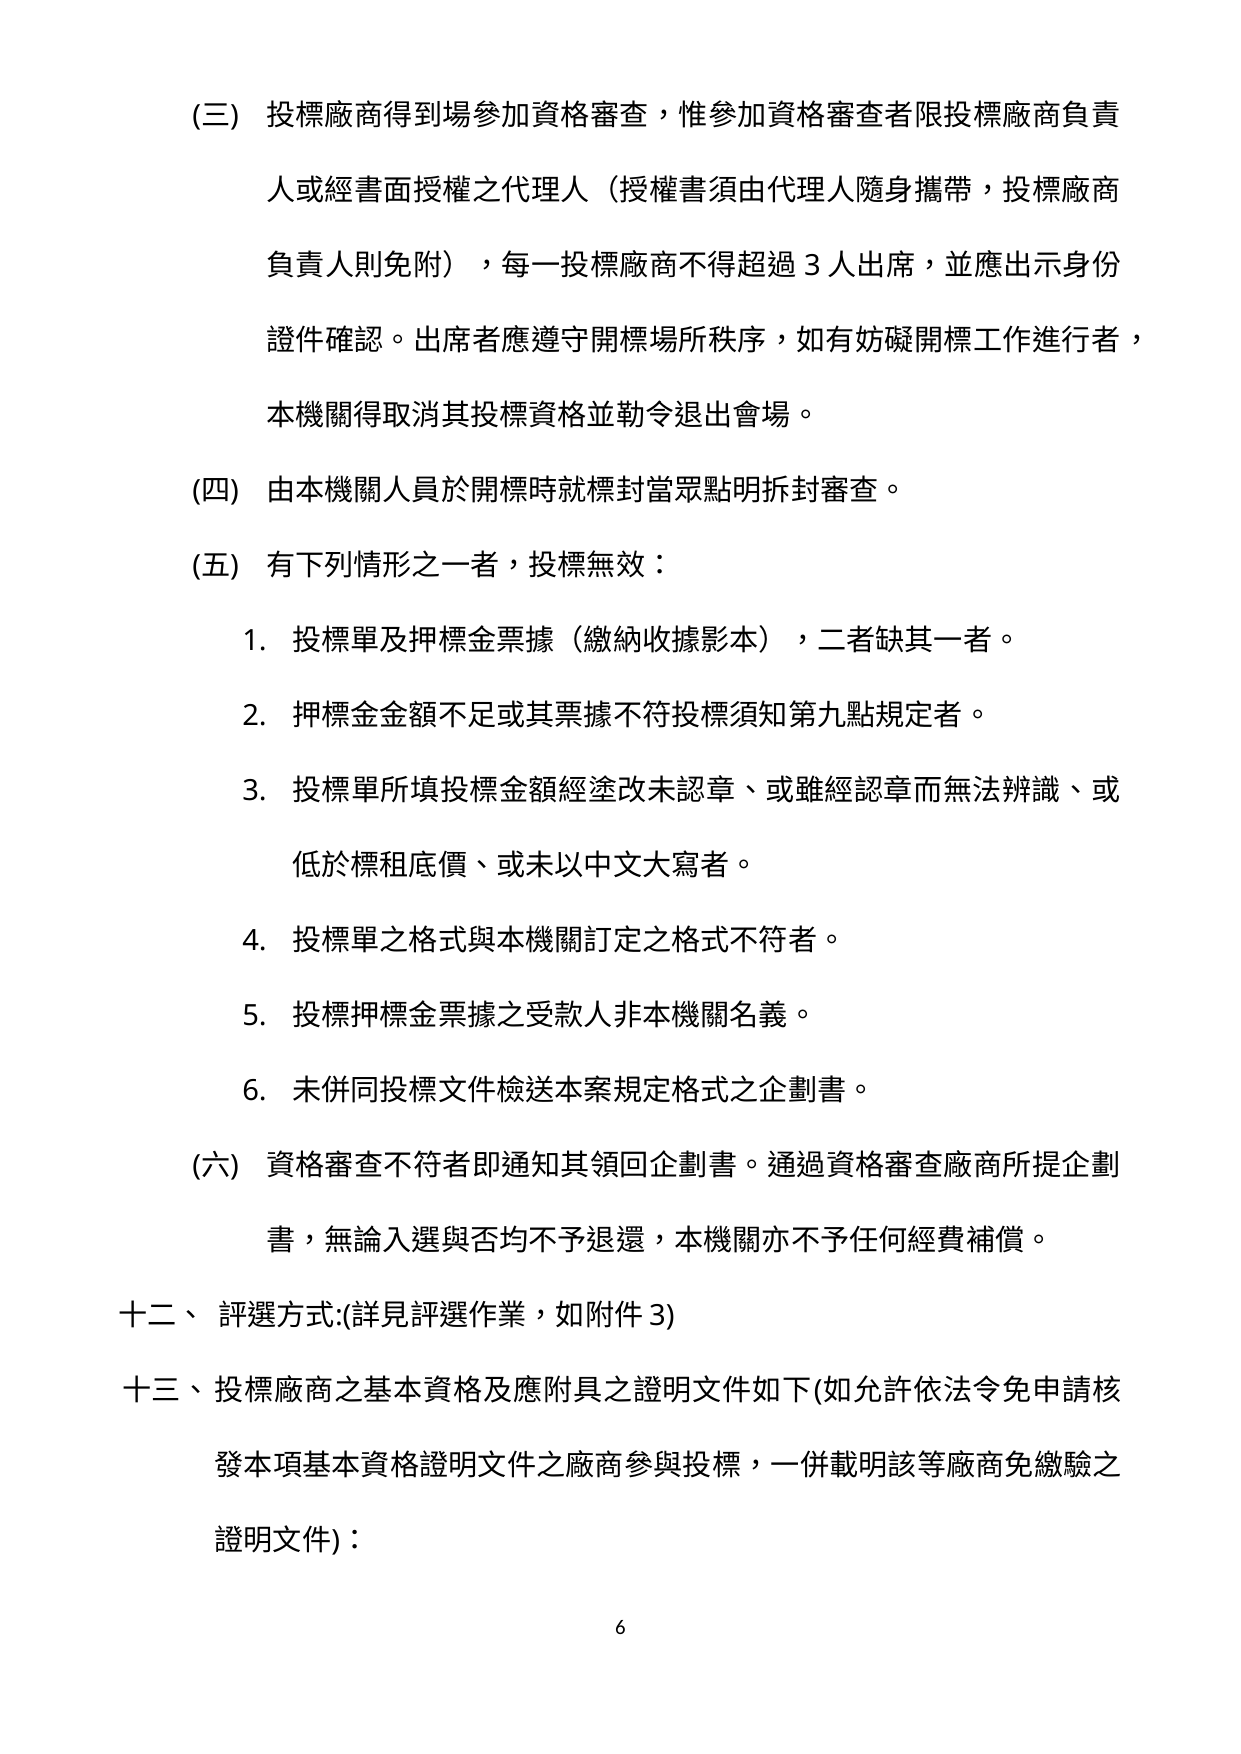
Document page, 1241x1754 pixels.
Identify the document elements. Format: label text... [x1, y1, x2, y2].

list 投標單所填投標金額經塗改未認章、或雖經認章而無法辨識、或低於標租底價、或未以中文大寫者。 [242, 750, 1122, 900]
list 投標押標金票據之受款人非本機關名義。 [242, 975, 1122, 1050]
list 未併同投標文件檢送本案規定格式之企劃書。 [242, 1050, 1122, 1125]
list 評選方式:(詳見評選作業，如附件3) [118, 1275, 1122, 1350]
list 投標單之格式與本機關訂定之格式不符者。 [242, 900, 1122, 975]
list 投標單及押標金票據（繳納收據影本），二者缺其一者。 [242, 600, 1122, 675]
list 由本機關人員於開標時就標封當眾點明拆封審查。 [192, 450, 1122, 525]
list 投標廠商得到場參加資格審查，惟參加資格審查者限投標廠商負責人或經書面授權之代理人（授權書須由代理人隨身攜帶，投標廠商負責人則免附），每一投標廠商不得超過3人出席，並應出示身份證件確認。出席者應遵守開標場所秩序，如有妨礙開標工作進行者，本機關得取消其投標資格並勒令退出會場。 [192, 75, 1122, 450]
list 投標廠商之基本資格及應附具之證明文件如下(如允許依法令免申請核 發本項基本資格證明文件之廠商參與投標，一併載明該等廠商免繳驗之證明文件)： [122, 1350, 1122, 1575]
list 資格審查不符者即通知其領回企劃書。通過資格審查廠商所提企劃書，無論入選與否均不予退還，本機關亦不予任何經費補償。 [192, 1125, 1122, 1275]
list 押標金金額不足或其票據不符投標須知第九點規定者。 [242, 675, 1122, 750]
list 有下列情形之一者，投標無效： [192, 525, 1122, 600]
